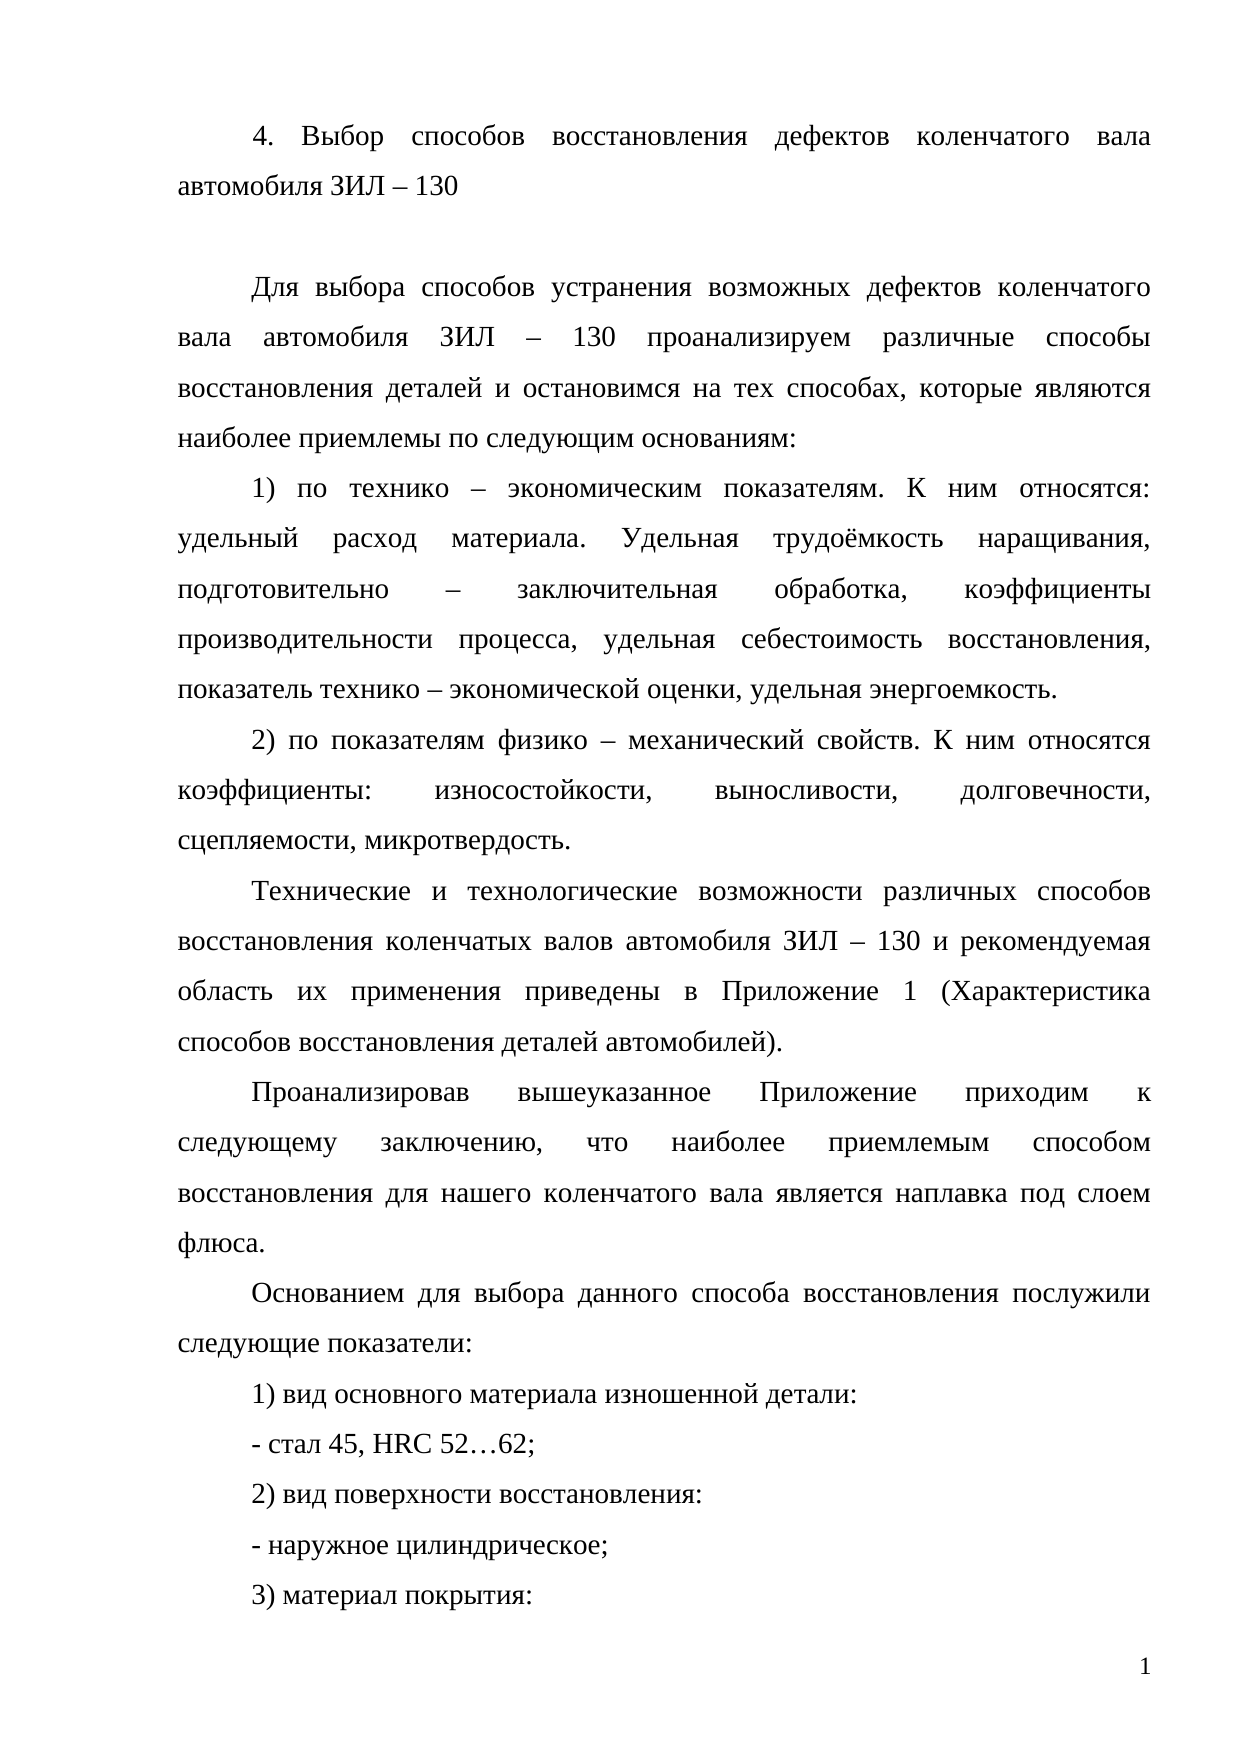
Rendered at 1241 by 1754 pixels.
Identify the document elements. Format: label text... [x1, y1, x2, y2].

text Основанием для выбора данного способа восстановления послужили следующие показатели: [177, 1275, 1152, 1359]
text 3) материал покрытия: [177, 1577, 1152, 1611]
text 4. Выбор способов восстановления дефектов коленчатого вала автомобиля ЗИЛ – 130 [177, 118, 1152, 202]
text 1) вид основного материала изношенной детали: [177, 1376, 1152, 1409]
text 1) по технико – экономическим показателям. К ним относятся: удельный расход материала. Удельная трудоёмкость наращивания, подготовительно – заключительная обработка, коэффициенты производительности процесса, удельная себестоимость восстановления, показатель технико – экономической оценки, удельная энергоемкость. [177, 470, 1152, 705]
text - стал 45, HRC 52…62; [177, 1426, 1152, 1460]
text 2) по показателям физико – механический свойств. К ним относятся коэффициенты: износостойкости, выносливости, долговечности, сцепляемости, микротвердость. [177, 722, 1152, 856]
text 2) вид поверхности восстановления: [177, 1477, 1152, 1510]
text Проанализировав вышеуказанное Приложение приходим к следующему заключению, что наиболее приемлемым способом восстановления для нашего коленчатого вала является наплавка под слоем флюса. [177, 1074, 1152, 1258]
text - наружное цилиндрическое; [177, 1527, 1152, 1560]
text Для выбора способов устранения возможных дефектов коленчатого вала автомобиля ЗИЛ – 130 проанализируем различные способы восстановления деталей и остановимся на тех способах, которые являются наиболее приемлемы по следующим основаниям: [177, 269, 1152, 453]
text Технические и технологические возможности различных способов восстановления коленчатых валов автомобиля ЗИЛ – 130 и рекомендуемая область их применения приведены в Приложение 1 (Характеристика способов восстановления деталей автомобилей). [177, 873, 1152, 1057]
